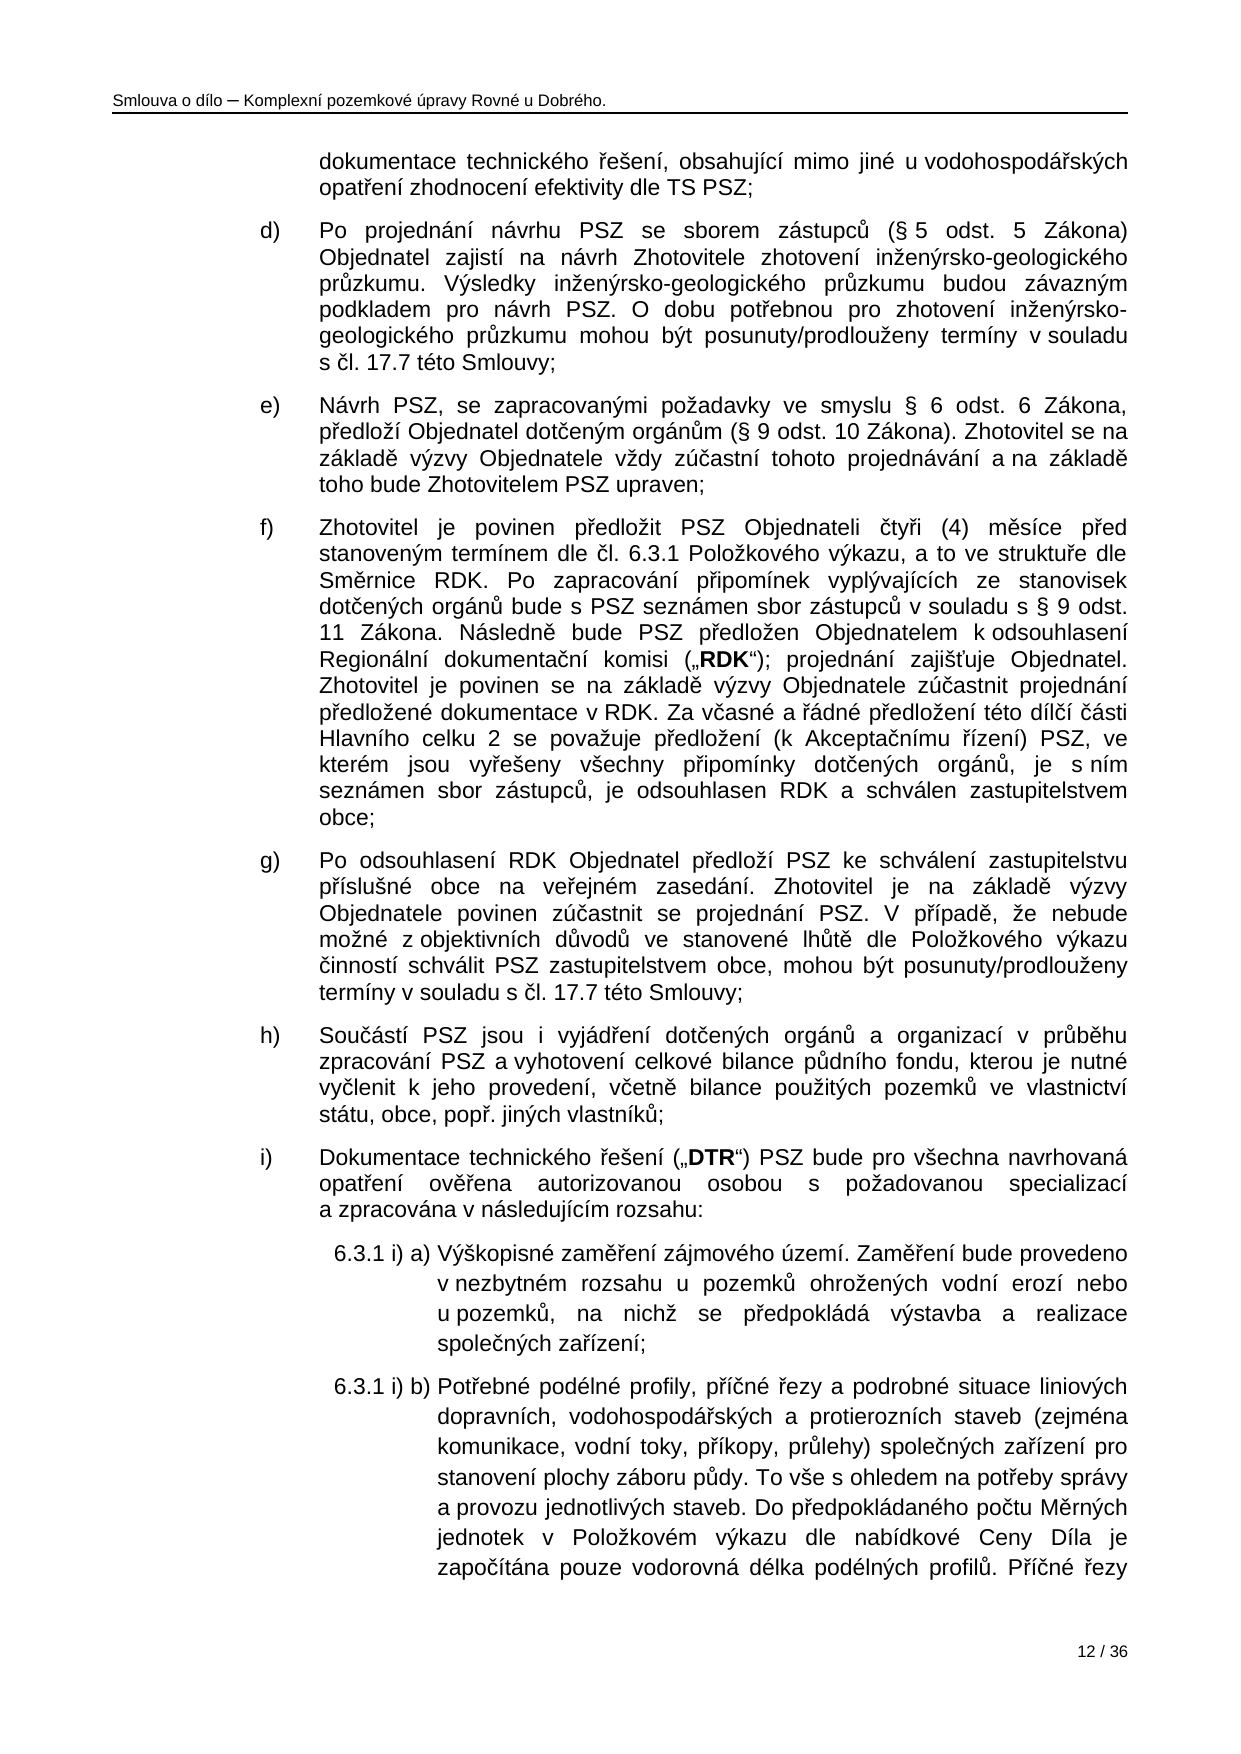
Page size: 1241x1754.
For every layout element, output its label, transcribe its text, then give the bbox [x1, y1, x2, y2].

list Návrh PSZ, se zapracovanými požadavky ve smyslu § 6 odst. 6 Zákona, předloží Objednatel dotčeným orgánům (§ 9 odst. 10 Zákona). Zhotovitel se na základě výzvy Objednatele vždy zúčastní tohoto projednávání a na základě toho bude Zhotovitelem PSZ upraven; [260, 392, 1128, 497]
list Výškopisné zaměření zájmového území. Zaměření bude provedeno v nezbytném rozsahu u pozemků ohrožených vodní erozí nebo u pozemků, na nichž se předpokládá výstavba a realizace společných zařízení; [334, 1239, 1128, 1356]
list Po odsouhlasení RDK Objednatel předloží PSZ ke schválení zastupitelstvu příslušné obce na veřejném zasedání. Zhotovitel je na základě výzvy Objednatele povinen zúčastnit se projednání PSZ. V případě, že nebude možné z objektivních důvodů ve stanovené lhůtě dle Položkového výkazu činností schválit PSZ zastupitelstvem obce, mohou být posunuty/prodlouženy termíny v souladu s čl. 17.7 této Smlouvy; [260, 847, 1128, 1005]
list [260, 148, 1128, 200]
list Zhotovitel je povinen předložit PSZ Objednateli čtyři (4) měsíce před stanoveným termínem dle čl. 6.3.1 Položkového výkazu, a to ve struktuře dle Směrnice RDK. Po zapracování připomínek vyplývajících ze stanovisek dotčených orgánů bude s PSZ seznámen sbor zástupců v souladu s § 9 odst. 11 Zákona. Následně bude PSZ předložen Objednatelem k odsouhlasení Regionální dokumentační komisi („RDK“); projednání zajišťuje Objednatel. Zhotovitel je povinen se na základě výzvy Objednatele zúčastnit projednání předložené dokumentace v RDK. Za včasné a řádné předložení této dílčí části Hlavního celku 2 se považuje předložení (k Akceptačnímu řízení) PSZ, ve kterém jsou vyřešeny všechny připomínky dotčených orgánů, je s ním seznámen sbor zástupců, je odsouhlasen RDK a schválen zastupitelstvem obce; [260, 514, 1128, 830]
list Po projednání návrhu PSZ se sborem zástupců (§ 5 odst. 5 Zákona) Objednatel zajistí na návrh Zhotovitele zhotovení inženýrsko-geologického průzkumu. Výsledky inženýrsko-geologického průzkumu budou závazným podkladem pro návrh PSZ. O dobu potřebnou pro zhotovení inženýrsko-geologického průzkumu mohou být posunuty/prodlouženy termíny v souladu s čl. 17.7 této Smlouvy; [260, 217, 1128, 375]
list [334, 1373, 1128, 1580]
list Dokumentace technického řešení („DTR“) PSZ bude pro všechna navrhovaná opatření ověřena autorizovanou osobou s požadovanou specializací a zpracována v následujícím rozsahu: [260, 1144, 1128, 1223]
list Součástí PSZ jsou i vyjádření dotčených orgánů a organizací v průběhu zpracování PSZ a vyhotovení celkové bilance půdního fondu, kterou je nutné vyčlenit k jeho provedení, včetně bilance použitých pozemků ve vlastnictví státu, obce, popř. jiných vlastníků; [260, 1022, 1128, 1127]
